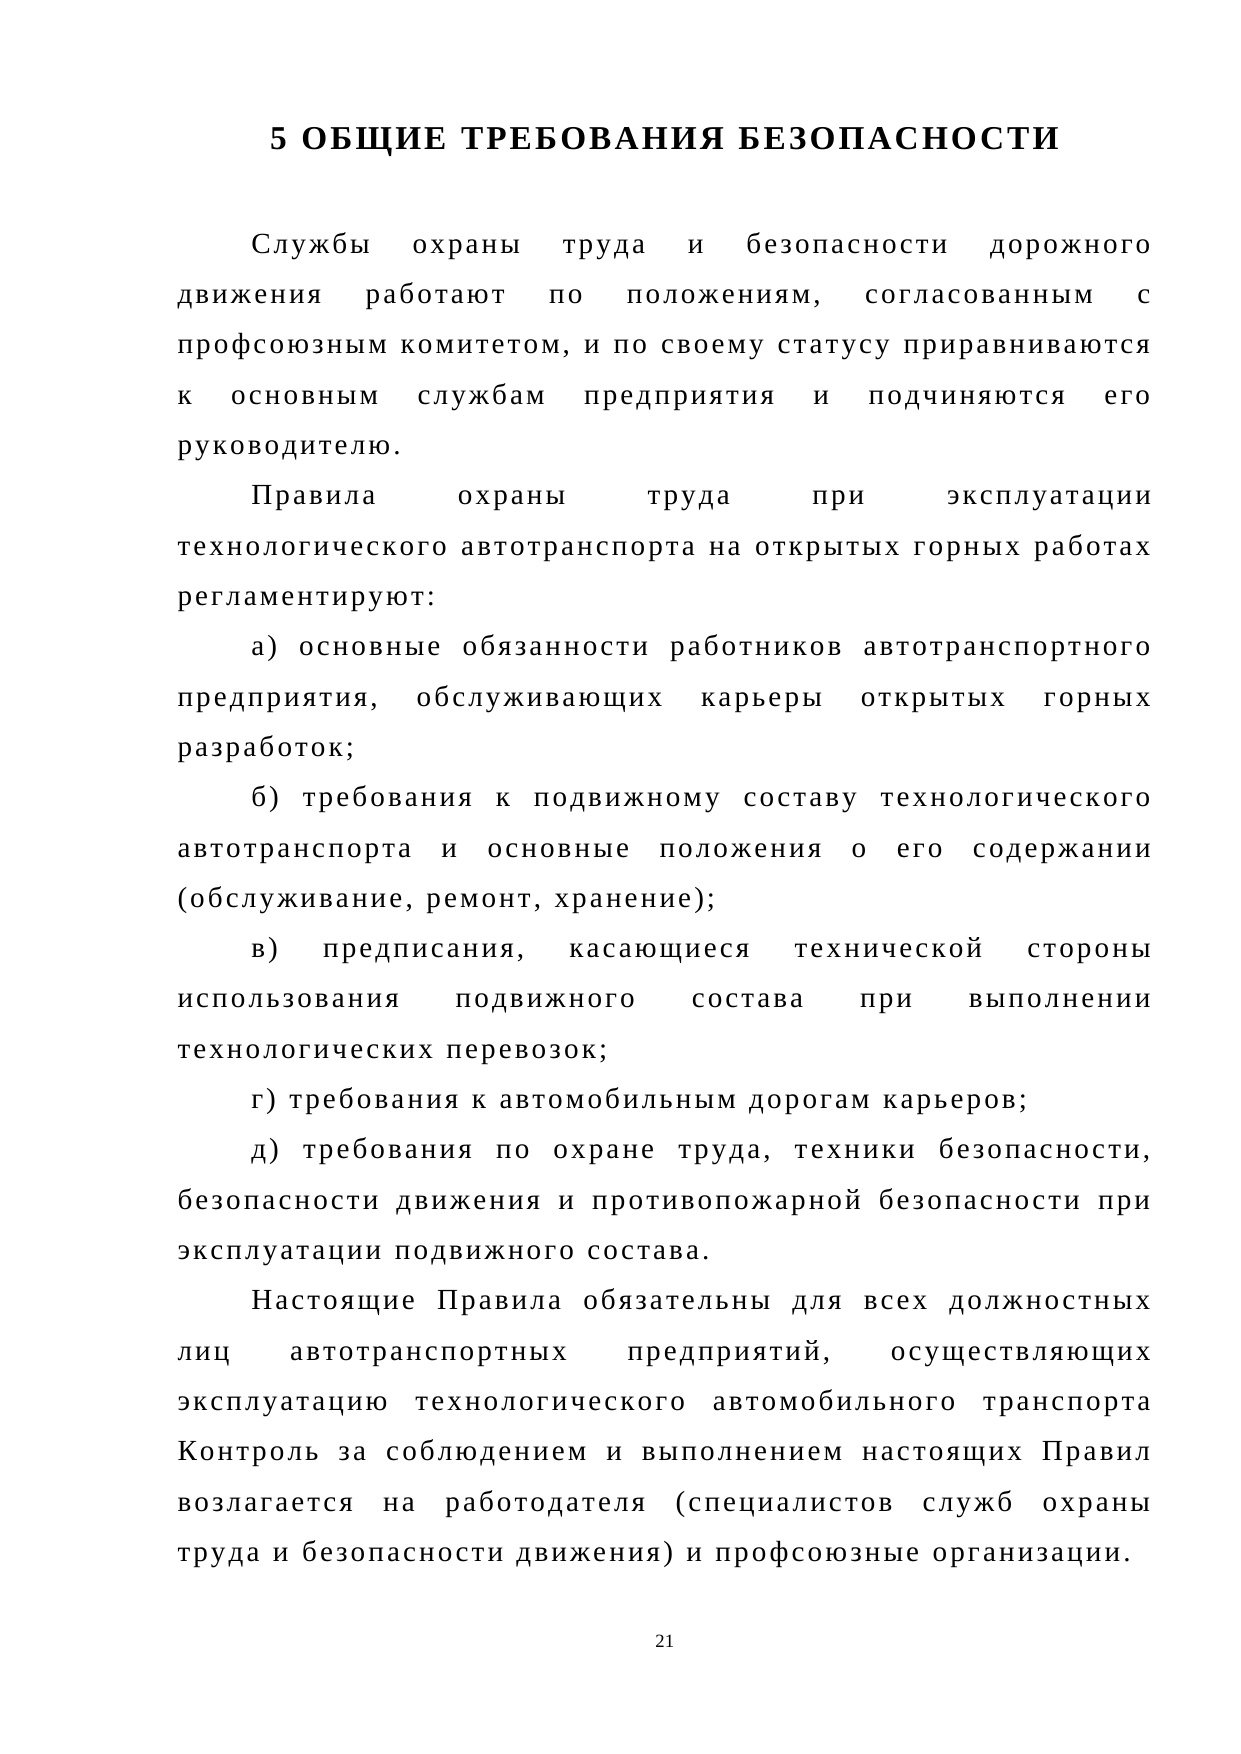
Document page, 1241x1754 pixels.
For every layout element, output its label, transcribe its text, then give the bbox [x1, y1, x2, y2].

text д) требования по охране труда, техники безопасности, безопасности движения и противопожарной безопасности при эксплуатации подвижного состава. [177, 1132, 1152, 1266]
text в) предписания, касающиеся технической стороны использования подвижного состава при выполнении технологических перевозок; [177, 930, 1152, 1064]
text б) требования к подвижному составу технологического автотранспорта и основные положения о его содержании (обслуживание, ремонт, хранение); [177, 779, 1152, 913]
text г) требования к автомобильным дорогам карьеров; [177, 1081, 1152, 1115]
text Правила охраны труда при эксплуатации технологического автотранспорта на открытых горных работах регламентируют: [177, 477, 1152, 612]
text Службы охраны труда и безопасности дорожного движения работают по положениям, согласованным с профсоюзным комитетом, и по своему статусу приравниваются к основным службам предприятия и подчиняются его руководителю. [177, 226, 1152, 461]
text 5 ОБЩИЕ ТРЕБОВАНИЯ БЕЗОПАСНОСТИ [177, 118, 1152, 156]
text а) основные обязанности работников автотранспортного предприятия, обслуживающих карьеры открытых горных разработок; [177, 628, 1152, 763]
text Настоящие Правила обязательны для всех должностных лиц автотранспортных предприятий, осуществляющих эксплуатацию технологического автомобильного транспорта Контроль за соблюдением и выполнением настоящих Правил возлагается на работодателя (специалистов служб охраны труда и безопасности движения) и профсоюзные организации. [177, 1282, 1152, 1568]
